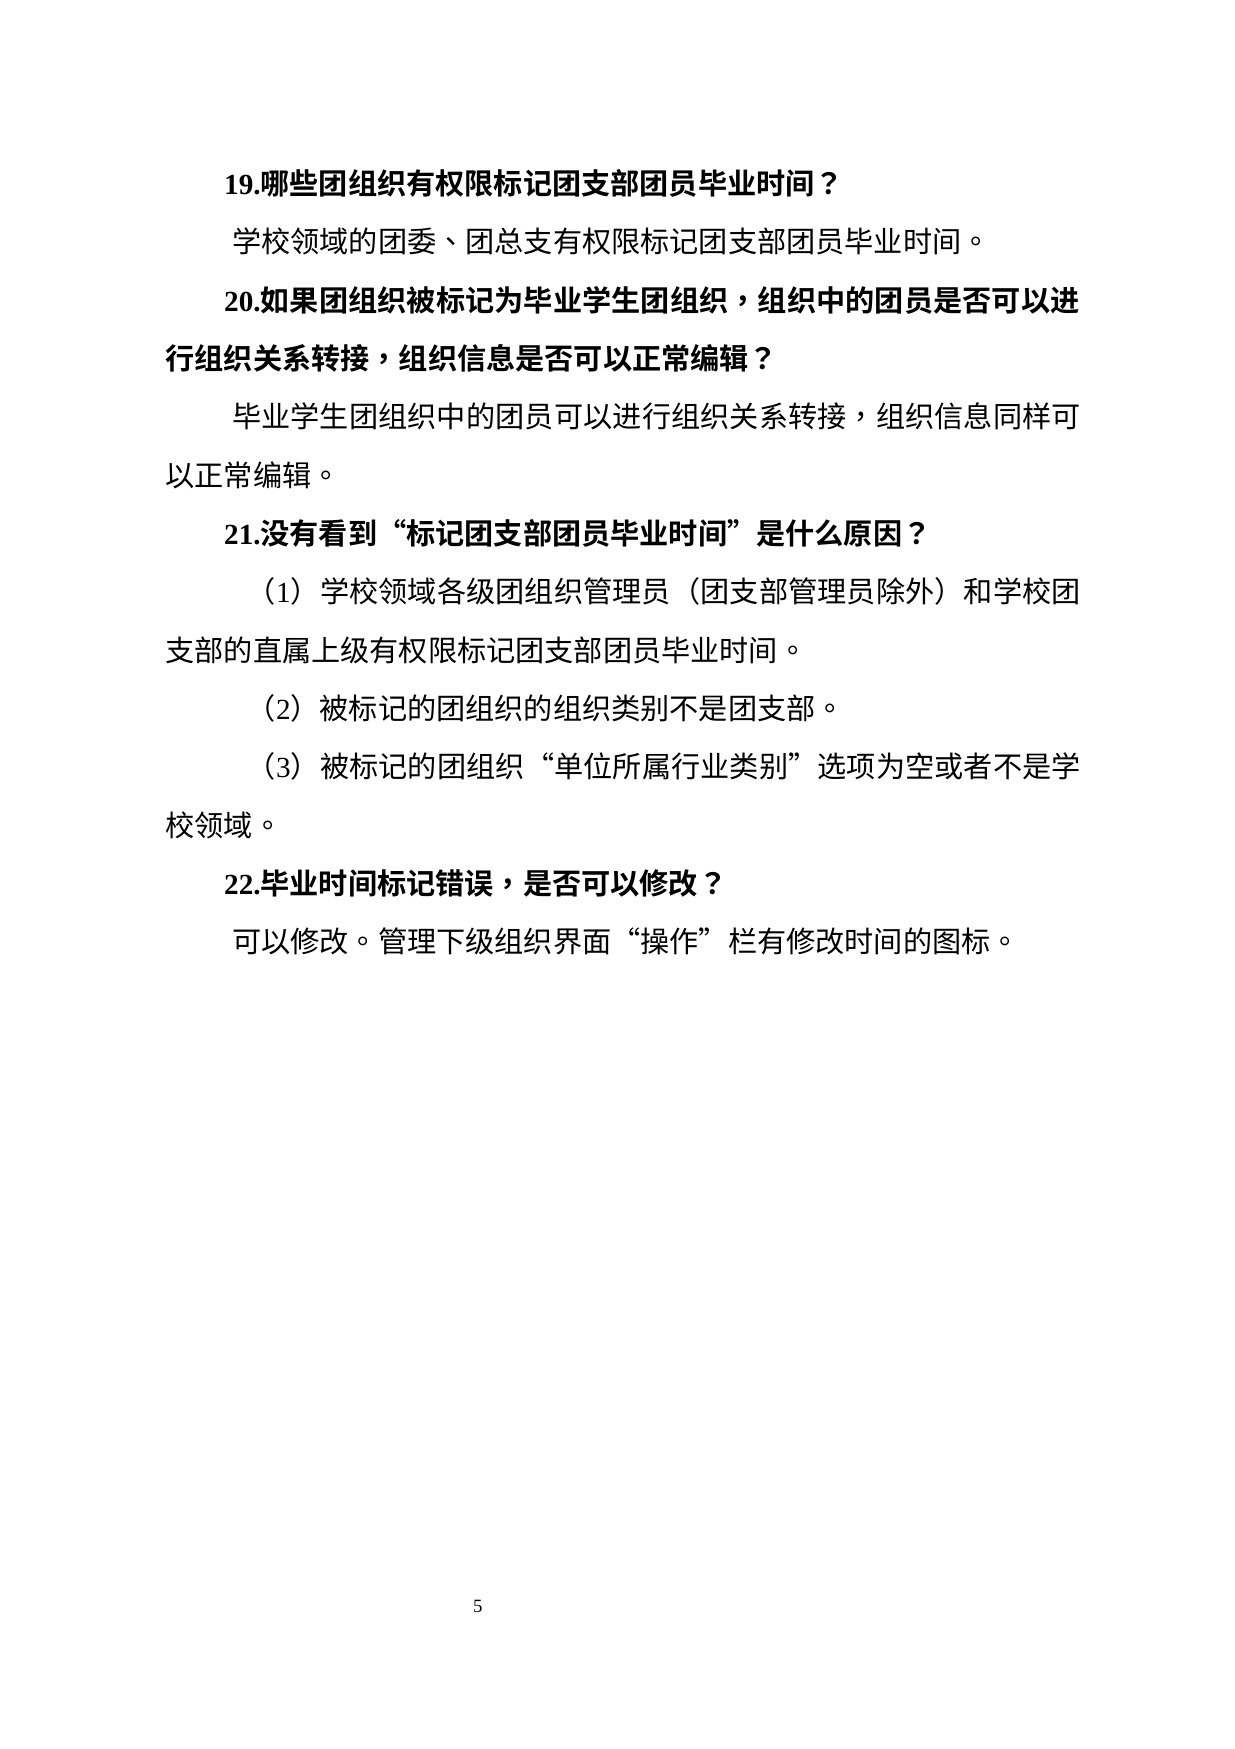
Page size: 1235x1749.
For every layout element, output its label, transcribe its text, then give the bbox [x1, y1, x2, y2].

text （1）学校领域各级团组织管理员（团支部管理员除外）和学校团支部的直属上级有权限标记团支部团员毕业时间。 [165, 556, 1081, 673]
text 学校领域的团委、团总支有权限标记团支部团员毕业时间。 [165, 206, 1081, 264]
text （2）被标记的团组织的组织类别不是团支部。 [165, 673, 1081, 731]
list 19.哪些团组织有权限标记团支部团员毕业时间？ [165, 148, 1081, 206]
list 21.没有看到“标记团支部团员毕业时间”是什么原因？ [165, 498, 1081, 556]
text 可以修改。管理下级组织界面“操作”栏有修改时间的图标。 [165, 906, 1081, 964]
list 22.毕业时间标记错误，是否可以修改？ [165, 848, 1081, 906]
list 20.如果团组织被标记为毕业学生团组织，组织中的团员是否可以进行组织关系转接，组织信息是否可以正常编辑？ [165, 264, 1081, 381]
text 毕业学生团组织中的团员可以进行组织关系转接，组织信息同样可以正常编辑。 [165, 381, 1081, 498]
text （3）被标记的团组织“单位所属行业类别”选项为空或者不是学校领域。 [165, 731, 1081, 848]
